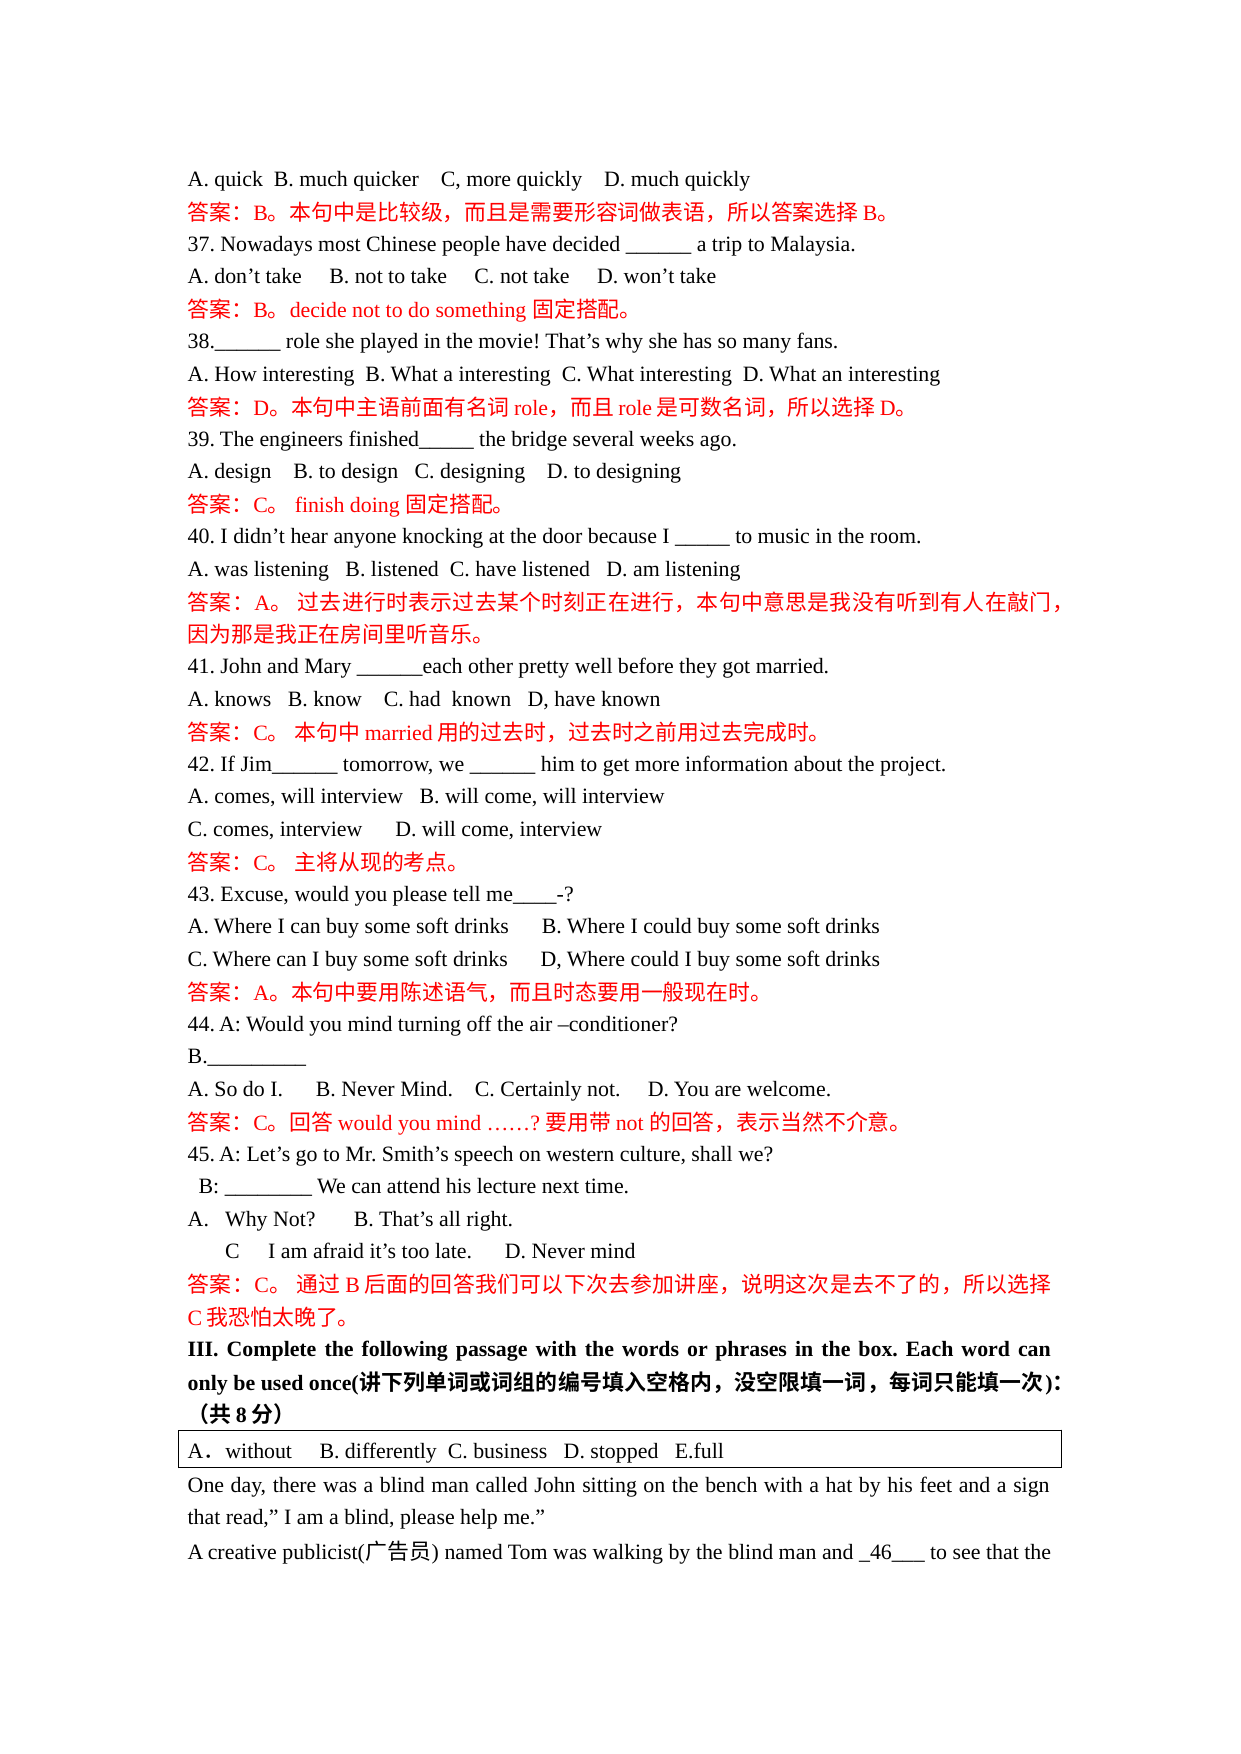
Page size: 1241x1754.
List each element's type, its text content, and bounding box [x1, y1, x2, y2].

text A. Where I can buy some soft drinks B. Where I could buy some soft drinks [187, 909, 1053, 942]
text 答案：D。本句中主语前面有名词role，而且role是可数名词，所以选择D。 [187, 389, 1053, 422]
text A. So do I. B. Never Mind. C. Certainly not. D. You are welcome. [187, 1072, 1053, 1104]
text 答案：C。 finish doing 固定搭配。 [187, 487, 1053, 519]
text 答案：A。 过去进行时表示过去某个时刻正在进行，本句中意思是我没有听到有人在敲门，因为那是我正在房间里听音乐。 [187, 584, 1053, 649]
text B._________ [187, 1039, 1053, 1072]
text A. knows B. know C. had known D, have known [187, 682, 1053, 714]
text C. Where can I buy some soft drinks D, Where could I buy some soft drinks [187, 942, 1053, 974]
text A. quick B. much quicker C, more quickly D. much quickly [187, 162, 1053, 194]
text 答案：B。decide not to do something 固定搭配。 [187, 292, 1053, 324]
text 41. John and Mary ______each other pretty well before they got married. [187, 649, 1053, 682]
text A. design B. to design C. designing D. to designing [187, 454, 1053, 487]
text 答案：A。本句中要用陈述语气，而且时态要用一般现在时。 [187, 974, 1053, 1007]
text 45. A: Let’s go to Mr. Smith’s speech on western culture, shall we? [187, 1137, 1053, 1169]
text A. comes, will interview B. will come, will interview [187, 779, 1053, 812]
text 答案：C。回答would you mind ……? 要用带not 的回答，表示当然不介意。 [187, 1104, 1053, 1137]
text 答案：C。 主将从现的考点。 [187, 844, 1053, 877]
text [187, 1533, 1053, 1566]
text C. comes, interview D. will come, interview [187, 812, 1053, 844]
text A. was listening B. listened C. have listened D. am listening [187, 552, 1053, 584]
text 答案：C。 通过B后面的回答我们可以下次去参加讲座，说明这次是去不了的，所以选择 C我恐怕太晚了。 [187, 1267, 1053, 1332]
text A. How interesting B. What a interesting C. What interesting D. What an interesting [187, 357, 1053, 389]
text 43. Excuse, would you please tell me____-? [187, 877, 1053, 909]
text 答案：B。本句中是比较级，而且是需要形容词做表语，所以答案选择B。 [187, 194, 1053, 227]
text III. Complete the following passage with the words or phrases in the box. Each word can only be used once(讲下列单词或词组的编号填入空格内，没空限填一词，每词只能填一次)：（共8分） [187, 1332, 1053, 1429]
text A．without B. differently C. business D. stopped E.full [179, 1431, 1061, 1467]
text 38.______ role she played in the movie! That’s why she has so many fans. [187, 324, 1053, 357]
text One day, there was a blind man called John sitting on the bench with a hat by his feet and a sign that read,” I am a blind, please help me.” [187, 1468, 1053, 1533]
text 42. If Jim______ tomorrow, we ______ him to get more information about the project. [187, 747, 1053, 779]
text 40. I didn’t hear anyone knocking at the door because I _____ to music in the room. [187, 519, 1053, 552]
text B: ________ We can attend his lecture next time. [187, 1169, 1053, 1202]
text A. don’t take B. not to take C. not take D. won’t take [187, 259, 1053, 292]
text 39. The engineers finished_____ the bridge several weeks ago. [187, 422, 1053, 454]
text 答案：C。 本句中married用的过去时，过去时之前用过去完成时。 [187, 714, 1053, 747]
text 44. A: Would you mind turning off the air –conditioner? [187, 1007, 1053, 1039]
list I am afraid it’s too late. D. Never mind [225, 1234, 1053, 1267]
text 37. Nowadays most Chinese people have decided ______ a trip to Malaysia. [187, 227, 1053, 259]
list Why Not? B. That’s all right. [187, 1202, 1053, 1234]
